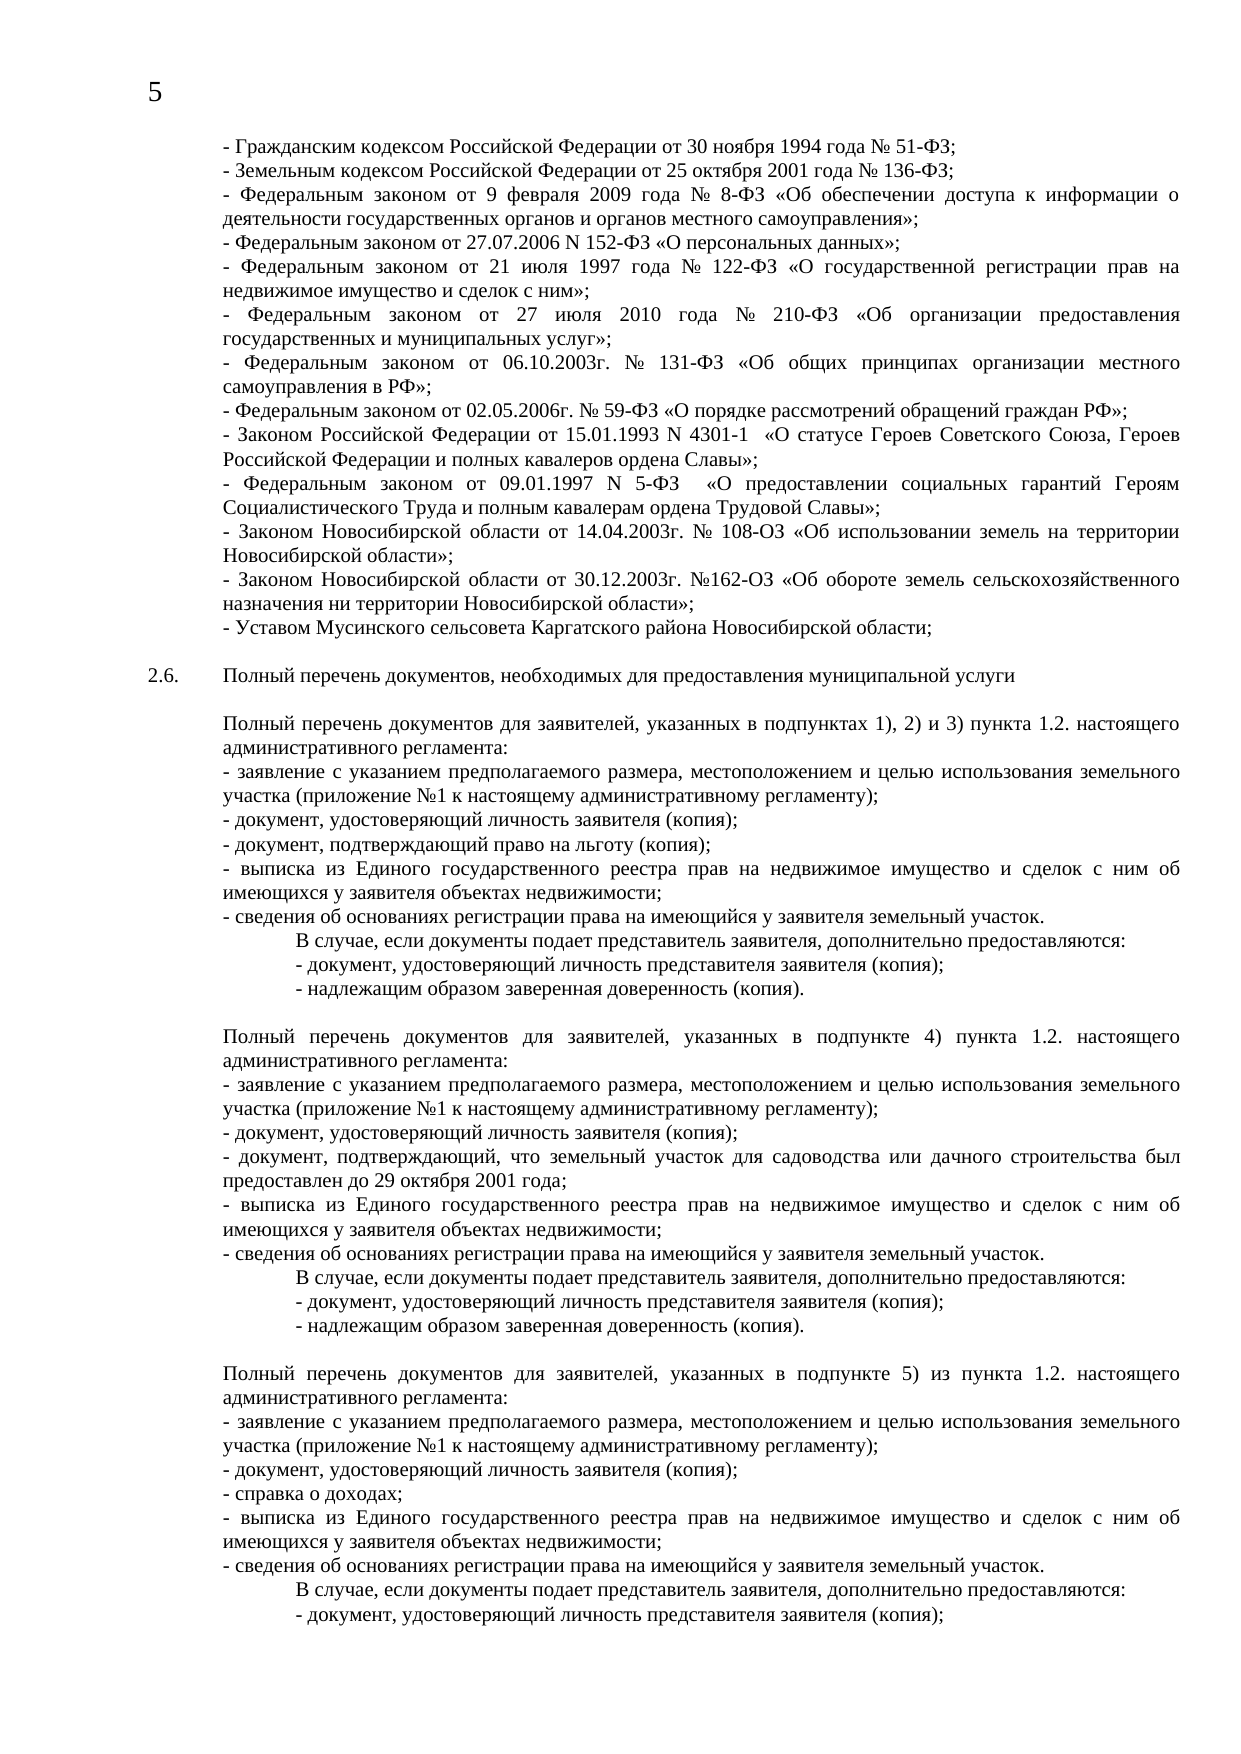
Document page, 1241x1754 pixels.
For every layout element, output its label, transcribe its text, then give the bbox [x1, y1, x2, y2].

text - выписка из Единого государственного реестра прав на недвижимое имущество и сделок с ним об имеющихся у заявителя объектах недвижимости; [223, 1192, 1181, 1241]
text - Федеральным законом от 09.01.1997 N 5-ФЗ «О предоставлении социальных гарантий Героям Социалистического Труда и полным кавалерам ордена Трудовой Славы»; [223, 471, 1181, 519]
text - Законом Новосибирской области от 30.12.2003г. №162-ОЗ «Об обороте земель сельскохозяйственного назначения ни территории Новосибирской области»; [223, 567, 1181, 615]
text - надлежащим образом заверенная доверенность (копия). [295, 1313, 1181, 1337]
text - Законом Новосибирской области от 14.04.2003г. № 108-ОЗ «Об использовании земель на территории Новосибирской области»; [223, 519, 1181, 567]
text В случае, если документы подает представитель заявителя, дополнительно предоставляются: [295, 1577, 1181, 1601]
text - документ, удостоверяющий личность заявителя (копия); [223, 807, 1181, 831]
text - Законом Российской Федерации от 15.01.1993 N 4301-1 «О статусе Героев Советского Союза, Героев Российской Федерации и полных кавалеров ордена Славы»; [223, 422, 1181, 471]
text - Федеральным законом от 9 февраля 2009 года № 8-ФЗ «Об обеспечении доступа к информации о деятельности государственных органов и органов местного самоуправления»; [223, 182, 1181, 230]
text - справка о доходах; [223, 1481, 1181, 1505]
text - сведения об основаниях регистрации права на имеющийся у заявителя земельный участок. [223, 904, 1181, 928]
text - Гражданским кодексом Российской Федерации от 30 ноября 1994 года № 51-ФЗ; [223, 134, 1181, 158]
text - надлежащим образом заверенная доверенность (копия). [295, 976, 1181, 1000]
text - документ, удостоверяющий личность заявителя (копия); [223, 1457, 1181, 1481]
text - документ, подтверждающий, что земельный участок для садоводства или дачного строительства был предоставлен до 29 октября 2001 года; [223, 1144, 1181, 1192]
text Полный перечень документов для заявителей, указанных в подпункте 5) из пункта 1.2. настоящего административного регламента: [223, 1361, 1181, 1409]
text - Федеральным законом от 27.07.2006 N 152-ФЗ «О персональных данных»; [223, 230, 1181, 254]
text - документ, подтверждающий право на льготу (копия); [223, 831, 1181, 856]
text - документ, удостоверяющий личность заявителя (копия); [223, 1120, 1181, 1144]
text - выписка из Единого государственного реестра прав на недвижимое имущество и сделок с ним об имеющихся у заявителя объектах недвижимости; [223, 1505, 1181, 1553]
text - Земельным кодексом Российской Федерации от 25 октября 2001 года № 136-ФЗ; [223, 158, 1181, 182]
text - Федеральным законом от 27 июля 2010 года № 210-ФЗ «Об организации предоставления государственных и муниципальных услуг»; [223, 302, 1181, 350]
text - сведения об основаниях регистрации права на имеющийся у заявителя земельный участок. [223, 1553, 1181, 1577]
text - сведения об основаниях регистрации права на имеющийся у заявителя земельный участок. [223, 1241, 1181, 1264]
text - Федеральным законом от 21 июля 1997 года № 122-ФЗ «О государственной регистрации прав на недвижимое имущество и сделок с ним»; [223, 254, 1181, 302]
text - выписка из Единого государственного реестра прав на недвижимое имущество и сделок с ним об имеющихся у заявителя объектах недвижимости; [223, 856, 1181, 904]
text - Уставом Мусинского сельсовета Каргатского района Новосибирской области; [223, 615, 1181, 639]
text - документ, удостоверяющий личность представителя заявителя (копия); [295, 1601, 1181, 1626]
text - документ, удостоверяющий личность представителя заявителя (копия); [295, 1289, 1181, 1313]
list Полный перечень документов, необходимых для предоставления муниципальной услуги [148, 663, 1181, 687]
text - документ, удостоверяющий личность представителя заявителя (копия); [295, 952, 1181, 976]
text Полный перечень документов для заявителей, указанных в подпункте 4) пункта 1.2. настоящего административного регламента: [223, 1024, 1181, 1072]
text - Федеральным законом от 06.10.2003г. № 131-ФЗ «Об общих принципах организации местного самоуправления в РФ»; [223, 350, 1181, 398]
text Полный перечень документов для заявителей, указанных в подпунктах 1), 2) и 3) пункта 1.2. настоящего административного регламента: [223, 711, 1181, 759]
text - Федеральным законом от 02.05.2006г. № 59-ФЗ «О порядке рассмотрений обращений граждан РФ»; [223, 398, 1181, 422]
text В случае, если документы подает представитель заявителя, дополнительно предоставляются: [295, 1264, 1181, 1289]
text В случае, если документы подает представитель заявителя, дополнительно предоставляются: [295, 928, 1181, 952]
